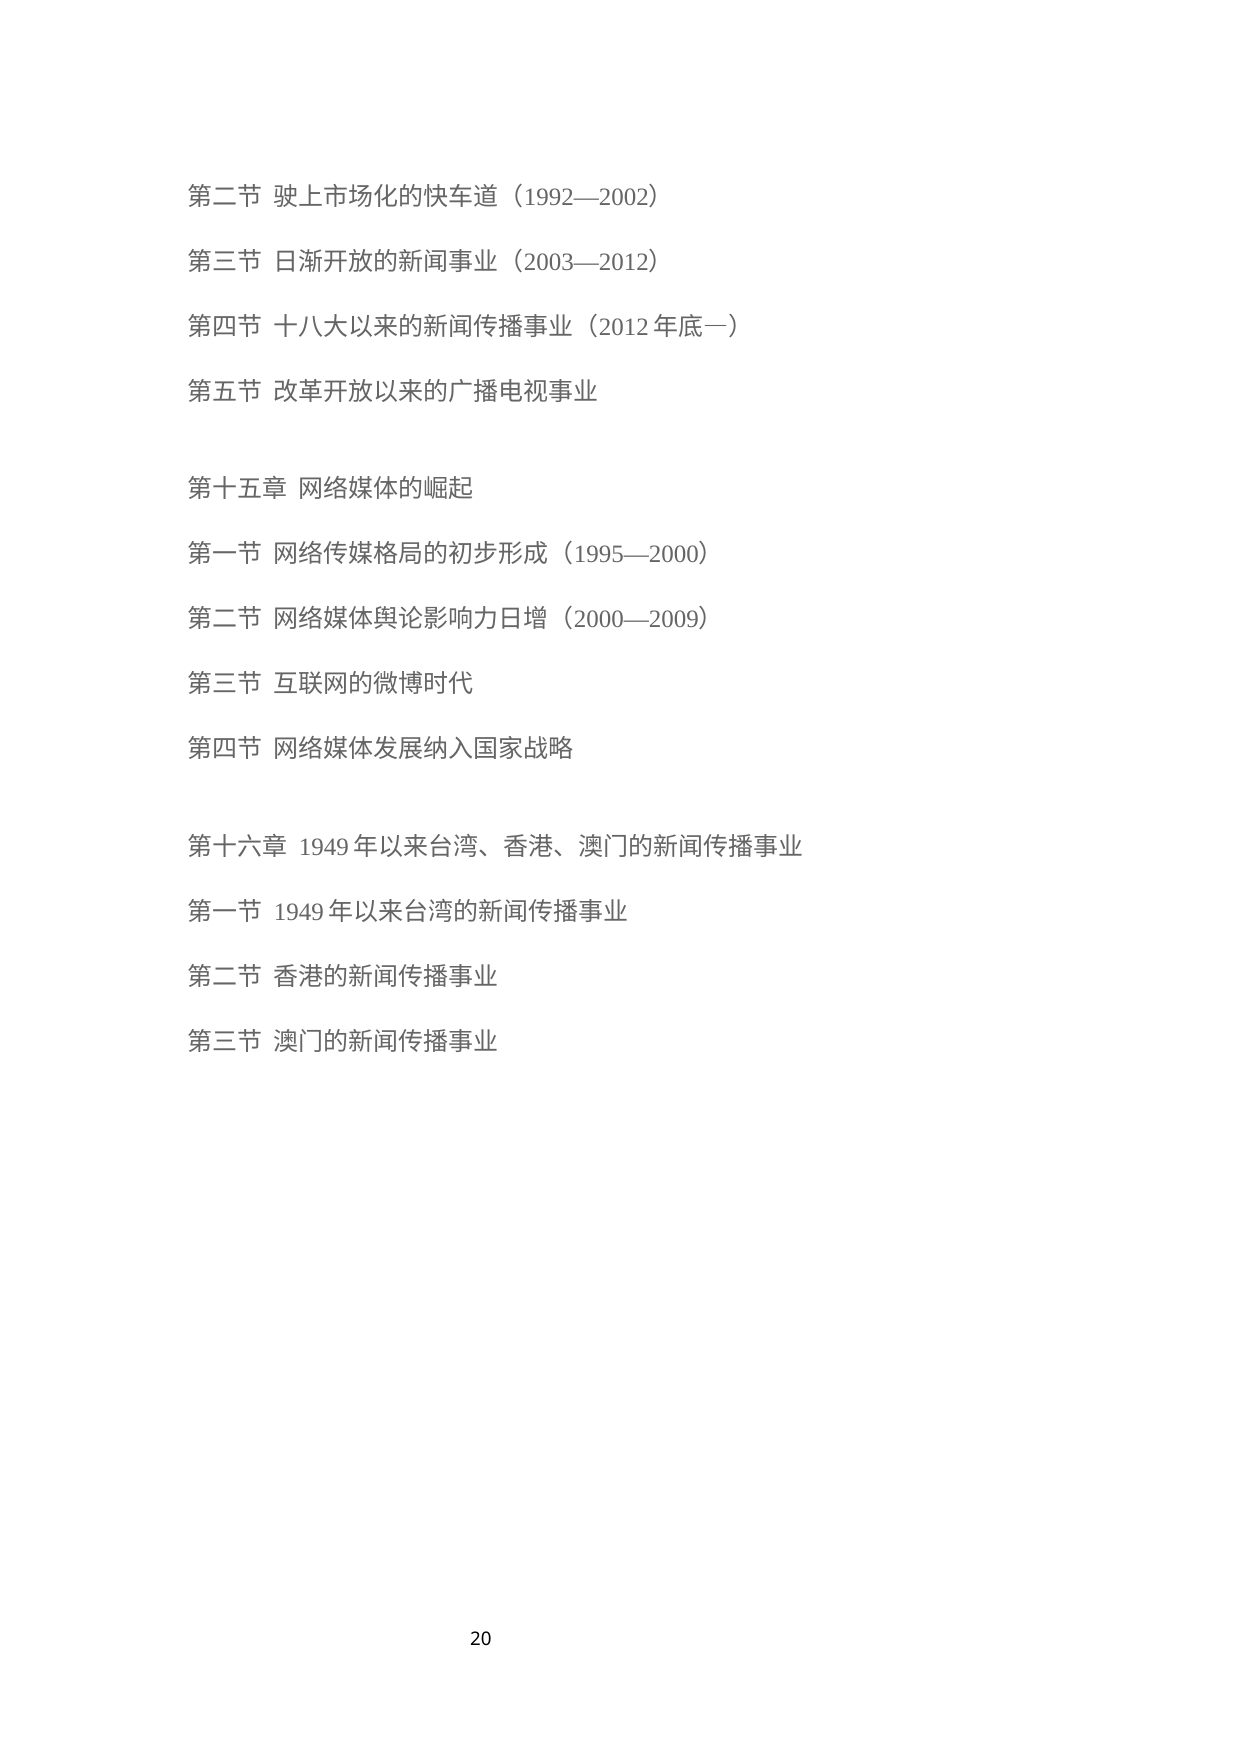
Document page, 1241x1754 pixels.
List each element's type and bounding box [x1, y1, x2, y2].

text [187, 162, 1053, 1072]
